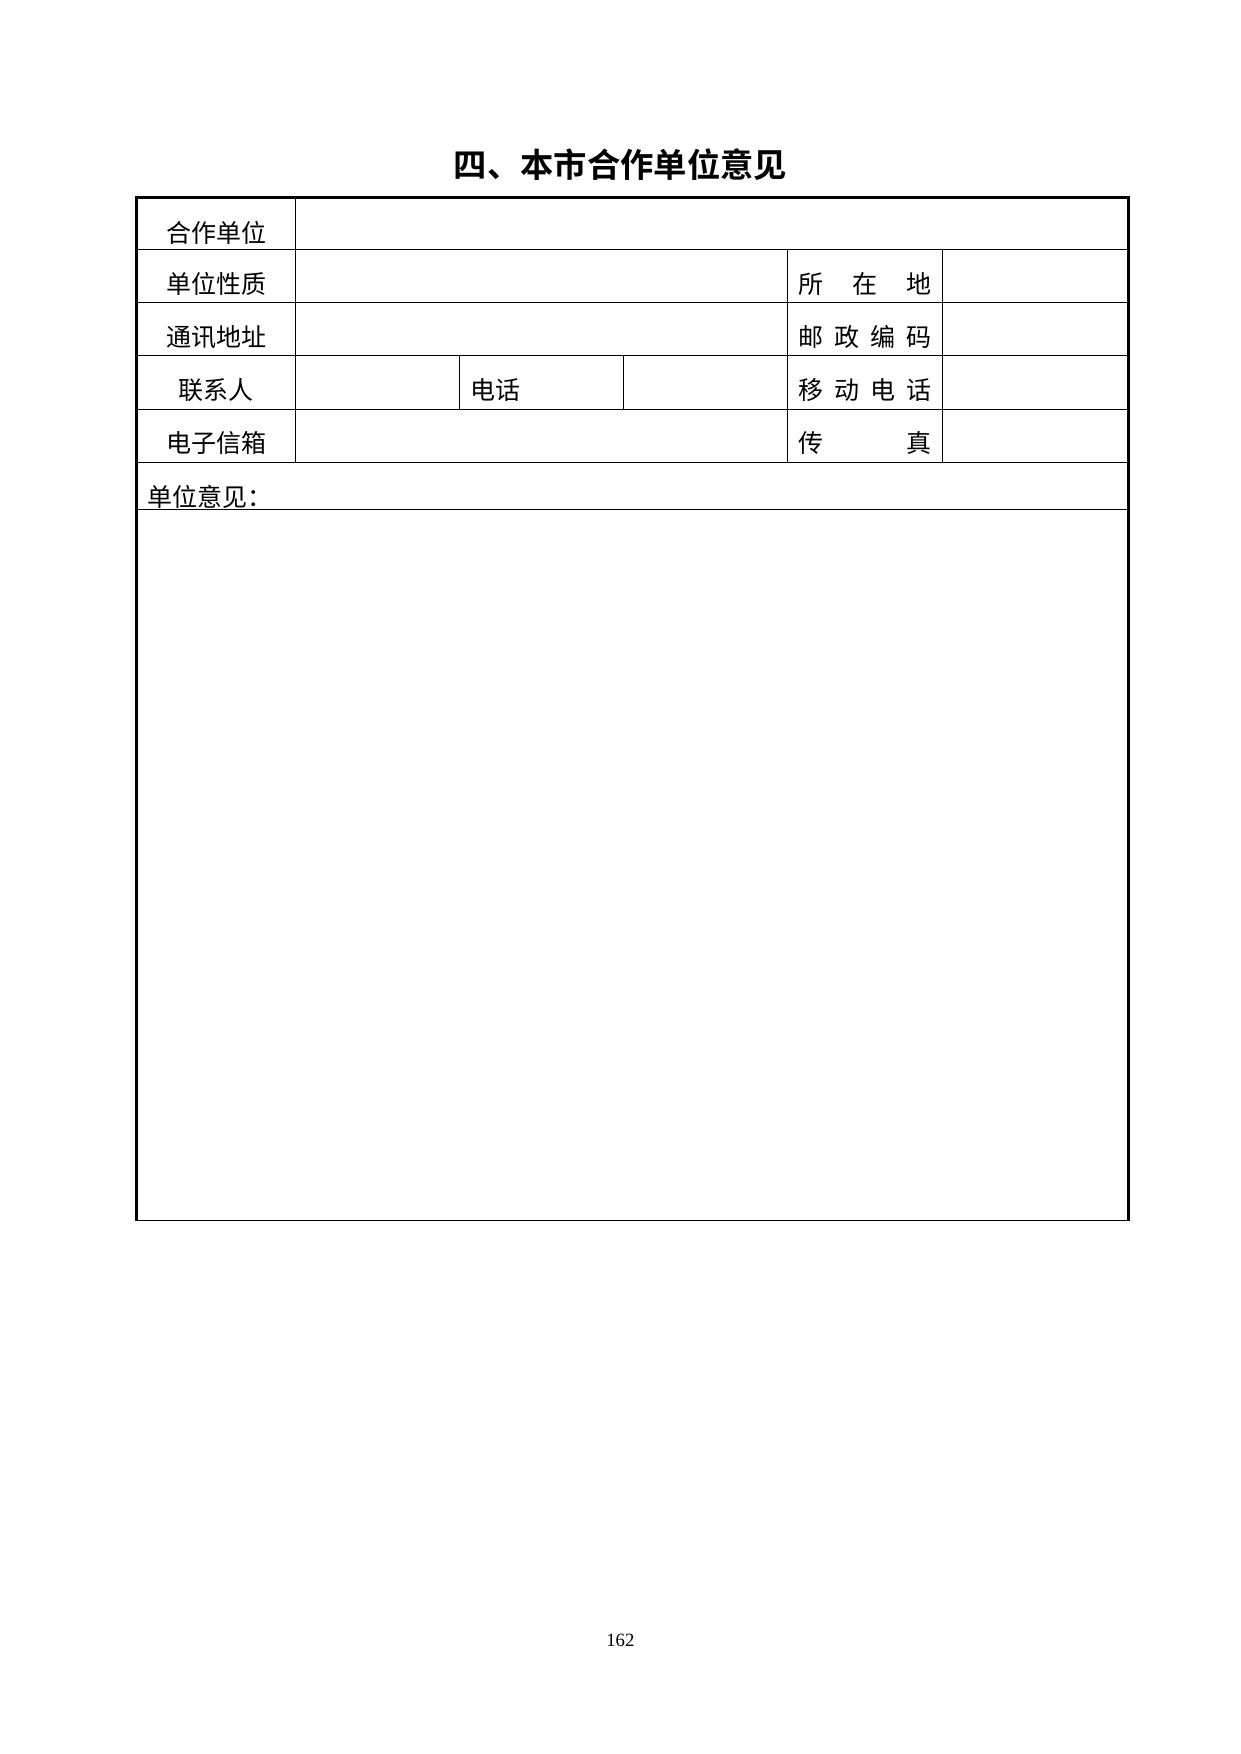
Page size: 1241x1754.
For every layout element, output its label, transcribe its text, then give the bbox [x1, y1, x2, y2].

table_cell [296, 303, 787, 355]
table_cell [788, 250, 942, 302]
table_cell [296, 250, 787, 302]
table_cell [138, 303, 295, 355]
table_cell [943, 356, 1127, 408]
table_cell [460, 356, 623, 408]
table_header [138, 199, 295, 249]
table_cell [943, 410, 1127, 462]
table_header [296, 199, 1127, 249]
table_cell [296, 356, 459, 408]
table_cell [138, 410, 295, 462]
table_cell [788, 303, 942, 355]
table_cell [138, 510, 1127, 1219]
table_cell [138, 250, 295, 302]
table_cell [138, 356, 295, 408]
text 四、本市合作单位意见 [148, 131, 1092, 196]
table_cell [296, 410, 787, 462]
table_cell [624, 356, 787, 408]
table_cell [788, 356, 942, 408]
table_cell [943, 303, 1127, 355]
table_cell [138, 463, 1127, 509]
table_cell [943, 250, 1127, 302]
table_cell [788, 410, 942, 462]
